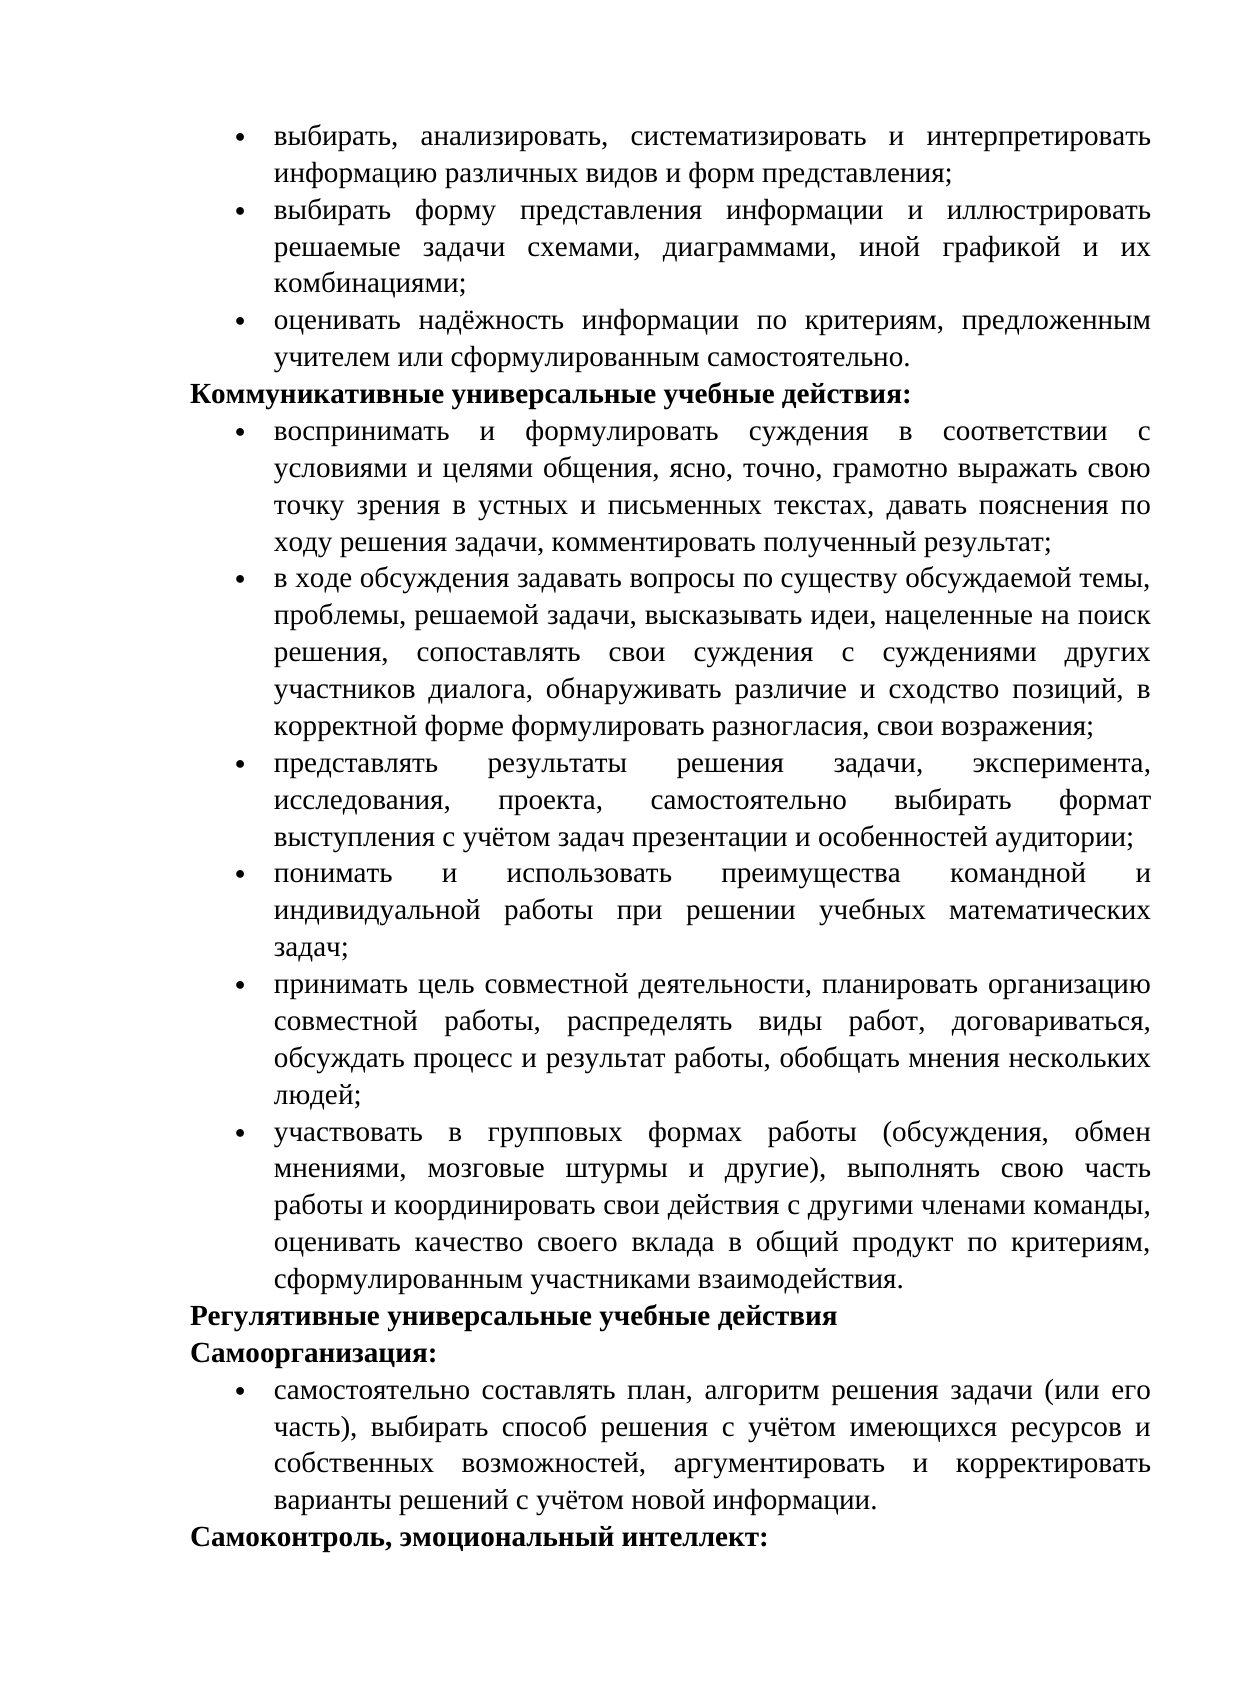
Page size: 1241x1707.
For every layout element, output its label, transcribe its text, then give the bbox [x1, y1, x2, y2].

text Самоконтроль, эмоциональный интеллект: [190, 1519, 1152, 1553]
list понимать и использовать преимущества командной и индивидуальной работы при решении учебных математических задач; [236, 856, 1152, 963]
list принимать цель совместной деятельности, планировать организацию совместной работы, распределять виды работ, договариваться, обсуждать процесс и результат работы, обобщать мнения нескольких людей; [236, 966, 1152, 1110]
text Коммуникативные универсальные учебные действия: [190, 376, 1152, 410]
list выбирать форму представления информации и иллюстрировать решаемые задачи схемами, диаграммами, иной графикой и их комбинациями; [236, 192, 1152, 299]
list выбирать, анализировать, систематизировать и интерпретировать информацию различных видов и форм представления; [236, 118, 1152, 188]
list воспринимать и формулировать суждения в соответствии с условиями и целями общения, ясно, точно, грамотно выражать свою точку зрения в устных и письменных текстах, давать пояснения по ходу решения задачи, комментировать полученный результат; [236, 413, 1152, 557]
list представлять результаты решения задачи, эксперимента, исследования, проекта, самостоятельно выбирать формат выступления с учётом задач презентации и особенностей аудитории; [236, 745, 1152, 852]
list самостоятельно составлять план, алгоритм решения задачи (или его часть), выбирать способ решения с учётом имеющихся ресурсов и собственных возможностей, аргументировать и корректировать варианты решений с учётом новой информации. [236, 1372, 1152, 1516]
list участвовать в групповых формах работы (обсуждения, обмен мнениями, мозговые штурмы и другие), выполнять свою часть работы и координировать свои действия с другими членами команды, оценивать качество своего вклада в общий продукт по критериям, сформулированным участниками взаимодействия. [236, 1114, 1152, 1295]
text Регулятивные универсальные учебные действия [190, 1298, 1152, 1332]
list оценивать надёжность информации по критериям, предложенным учителем или сформулированным самостоятельно. [236, 302, 1152, 373]
text Самоорганизация: [190, 1335, 1152, 1368]
list в ходе обсуждения задавать вопросы по существу обсуждаемой темы, проблемы, решаемой задачи, высказывать идеи, нацеленные на поиск решения, сопоставлять свои суждения с суждениями других участников диалога, обнаруживать различие и сходство позиций, в корректной форме формулировать разногласия, свои возражения; [236, 561, 1152, 742]
